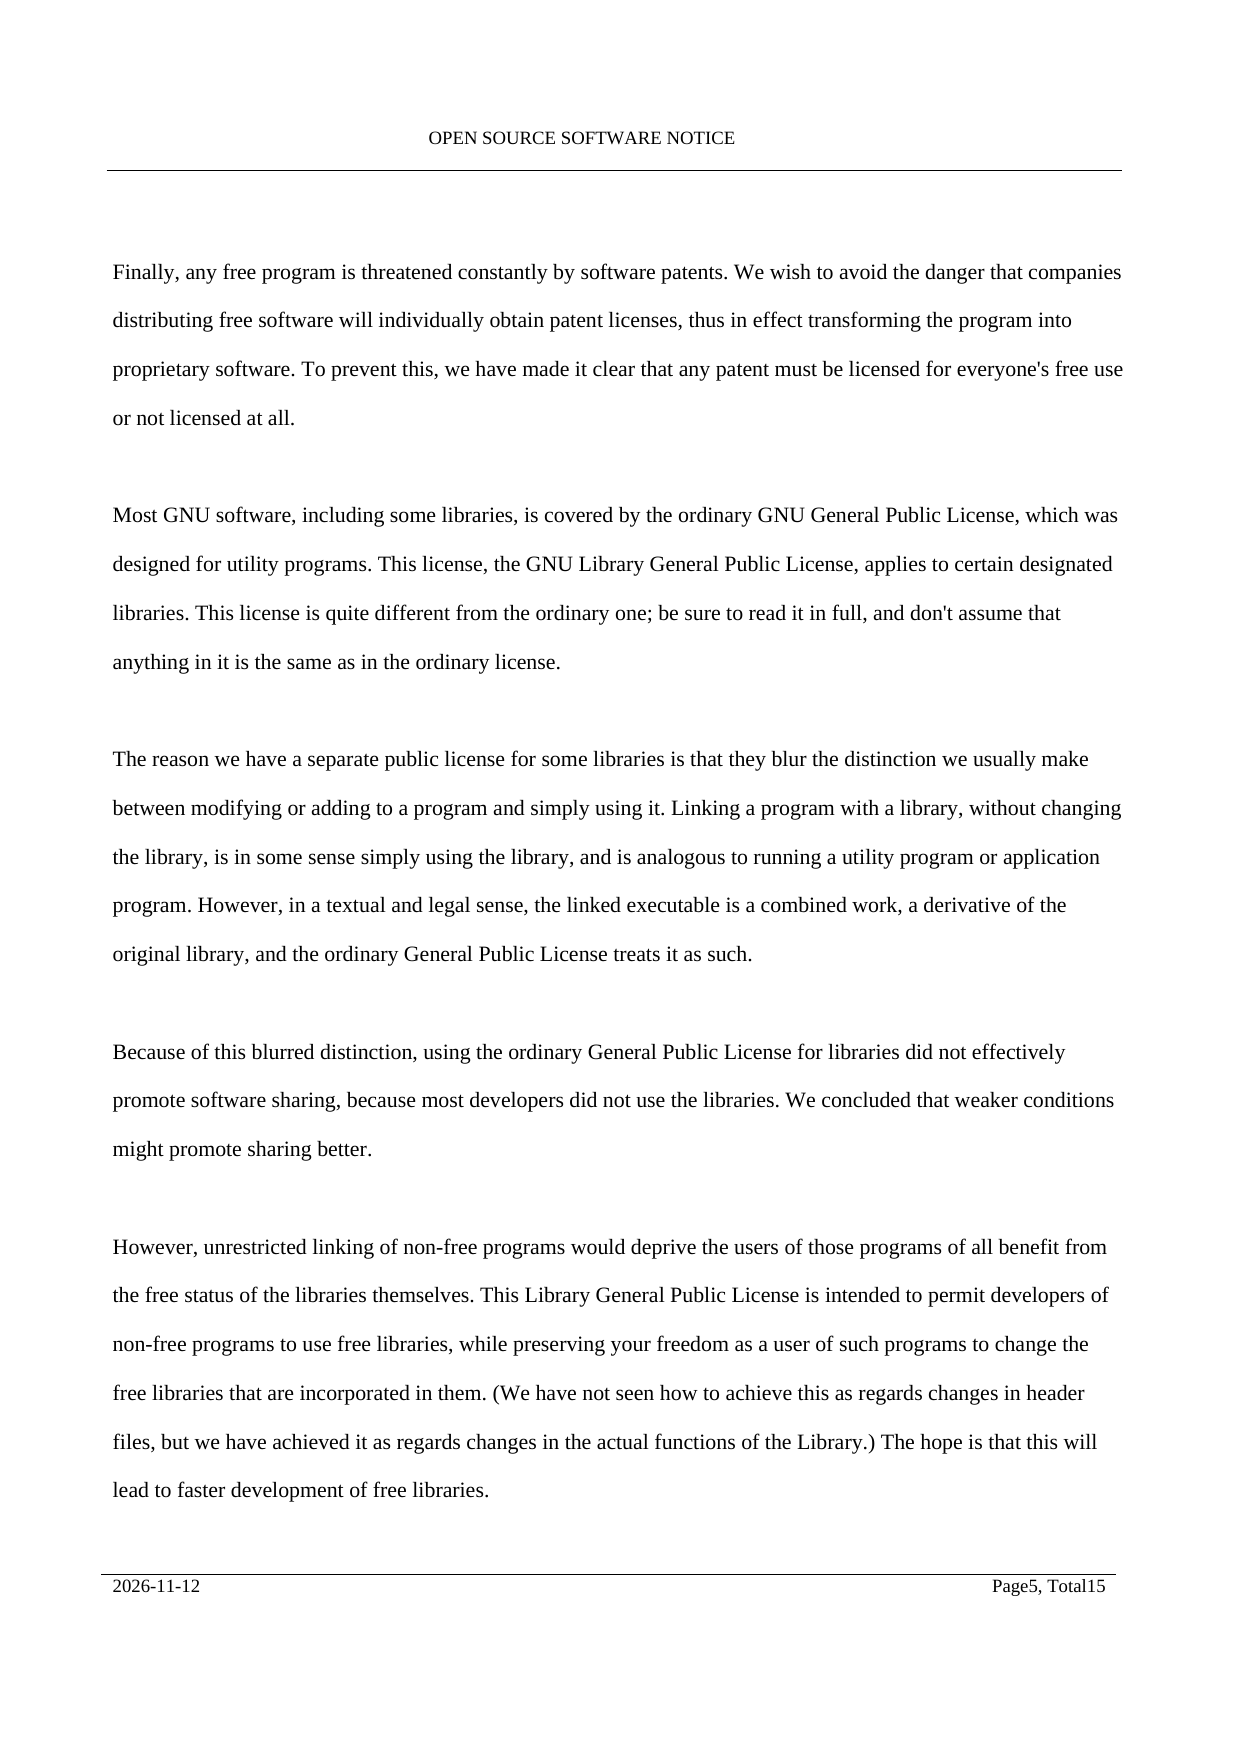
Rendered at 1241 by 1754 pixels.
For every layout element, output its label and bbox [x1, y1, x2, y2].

text [112, 206, 1128, 1506]
